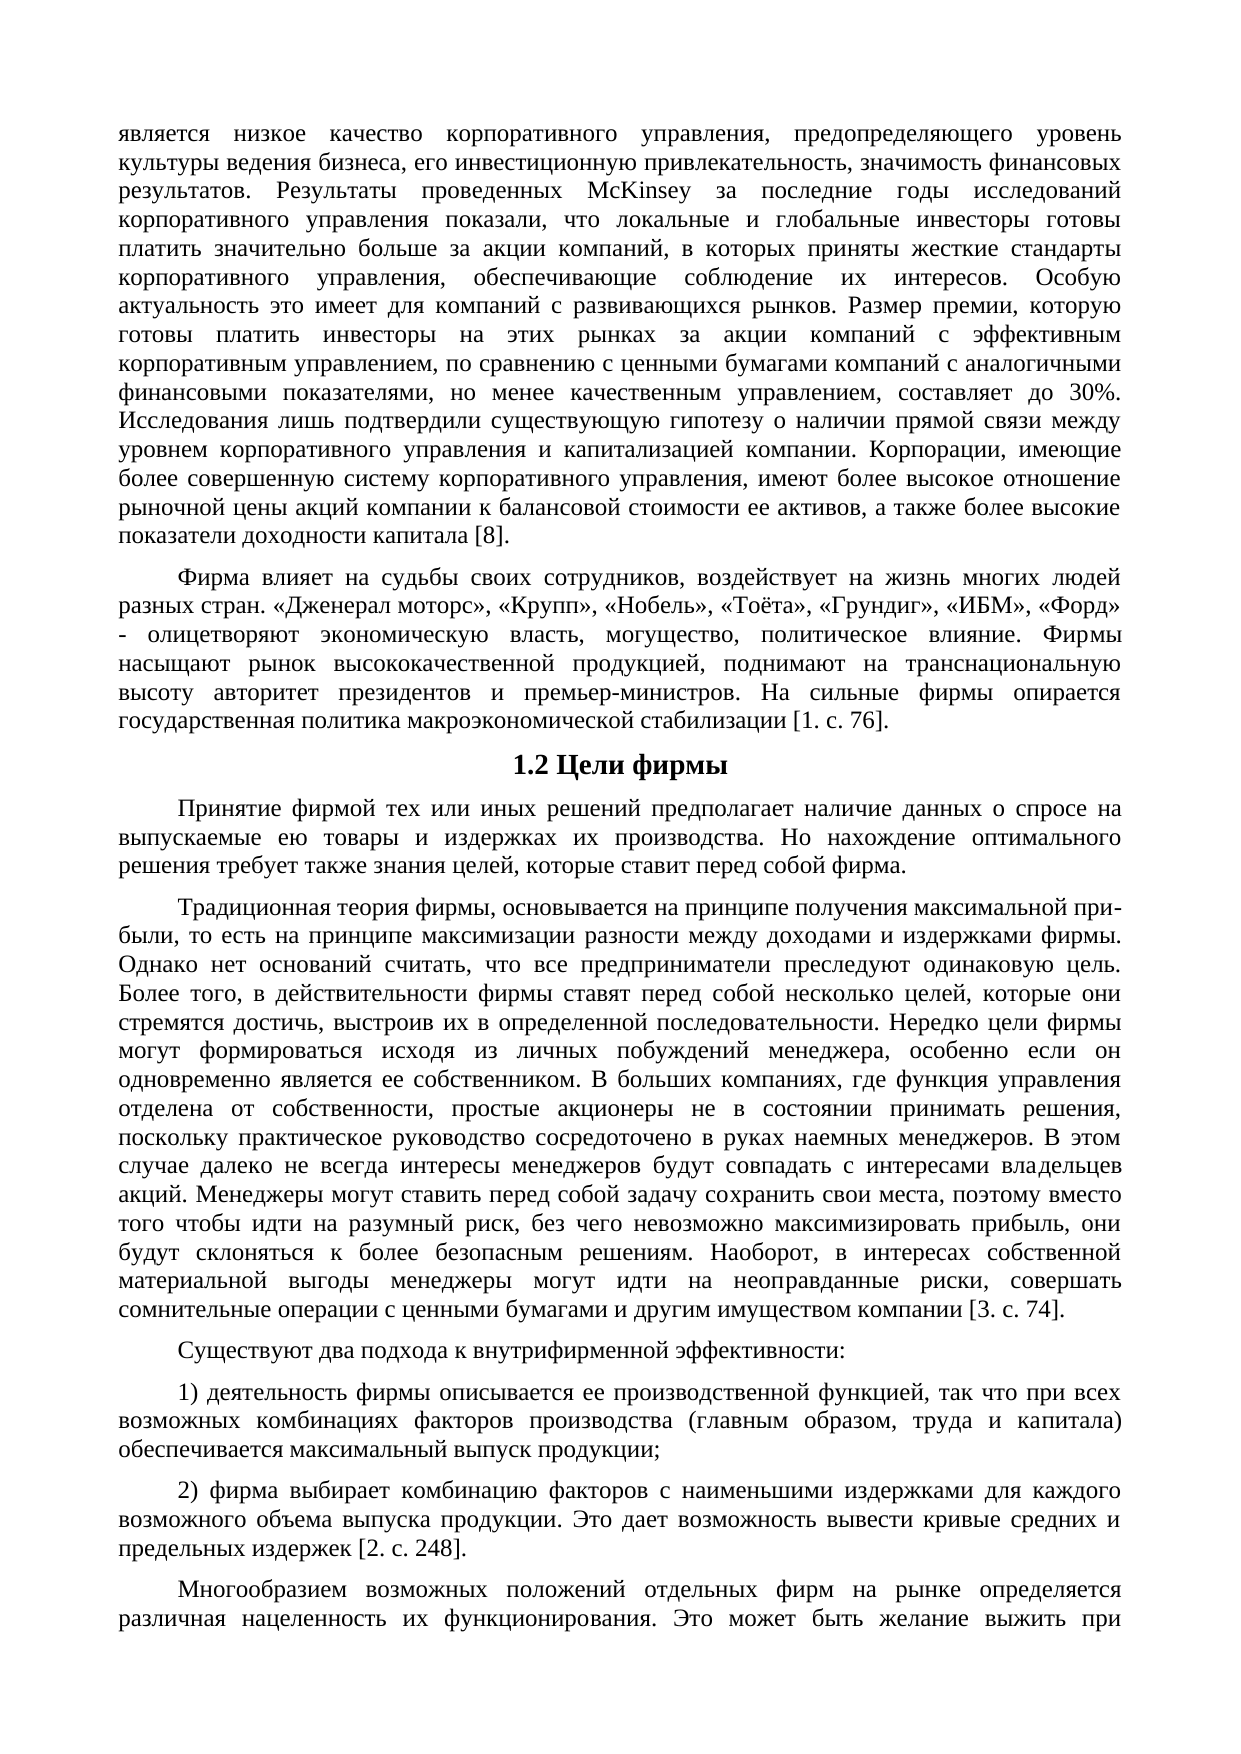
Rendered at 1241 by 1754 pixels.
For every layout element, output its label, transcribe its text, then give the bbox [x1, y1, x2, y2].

text Фирма влияет на судьбы своих сотрудников, воздействует на жизнь многих людей разных стран. «Дженерал моторс», «Крупп», «Нобель», «Тоёта», «Грундиг», «ИБМ», «Форд» - олицетворяют экономическую власть, могущество, политическое влияние. Фирмы насыщают рынок высококачественной продукцией, поднимают на транснациональную высоту авторитет президентов и премьер-министров. На сильные фирмы опирается государственная политика макроэкономической стабилизации [1. c. 76]. [118, 562, 1122, 734]
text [118, 1574, 1122, 1632]
text Существуют два подхода к внутрифирменной эффективности: [118, 1335, 1122, 1364]
text 2) фирма выбирает комбинацию факторов с наименьшими издержками для каждого возможного объема выпуска продукции. Это дает возможность вывести кривые средних и предельных издержек [2. с. 248]. [118, 1475, 1122, 1562]
text Традиционная теория фирмы, основывается на принципе получения максимальной прибыли, то есть на принципе максимизации разности между доходами и издержками фирмы. Однако нет оснований считать, что все предприниматели преследуют одинаковую цель. Более того, в действительности фирмы ставят перед собой несколько целей, которые они стремятся достичь, выстроив их в определенной последовательности. Нередко цели фирмы могут формироваться исходя из личных побуждений менеджера, особенно если он одновременно является ее собственником. В больших компаниях, где функция управления отделена от собственности, простые акционеры не в состоянии принимать решения, поскольку практическое руководство сосредоточено в руках наемных менеджеров. В этом случае далеко не всегда интересы менеджеров будут совпадать с интересами владельцев акций. Менеджеры могут ставить перед собой задачу сохранить свои места, поэтому вместо того чтобы идти на разумный риск, без чего невозможно максимизировать прибыль, они будут склоняться к более безопасным решениям. Наоборот, в интересах собственной материальной выгоды менеджеры могут идти на неоправданные риски, совершать сомнительные операции с ценными бумагами и другим имуществом компании [3. с. 74]. [118, 892, 1122, 1323]
text 1) деятельность фирмы описывается ее производственной функцией, так что при всех возможных комбинациях факторов производства (главным образом, труда и капитала) обеспечивается максимальный выпуск продукции; [118, 1377, 1122, 1463]
text Принятие фирмой тех или иных решений предполагает наличие данных о спросе на выпускаемые ею товары и издержках их производства. Но нахождение оптимального решения требует также знания целей, которые ставит перед собой фирма. [118, 793, 1122, 879]
text 1.2 Цели фирмы [118, 747, 1122, 780]
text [118, 118, 1122, 549]
